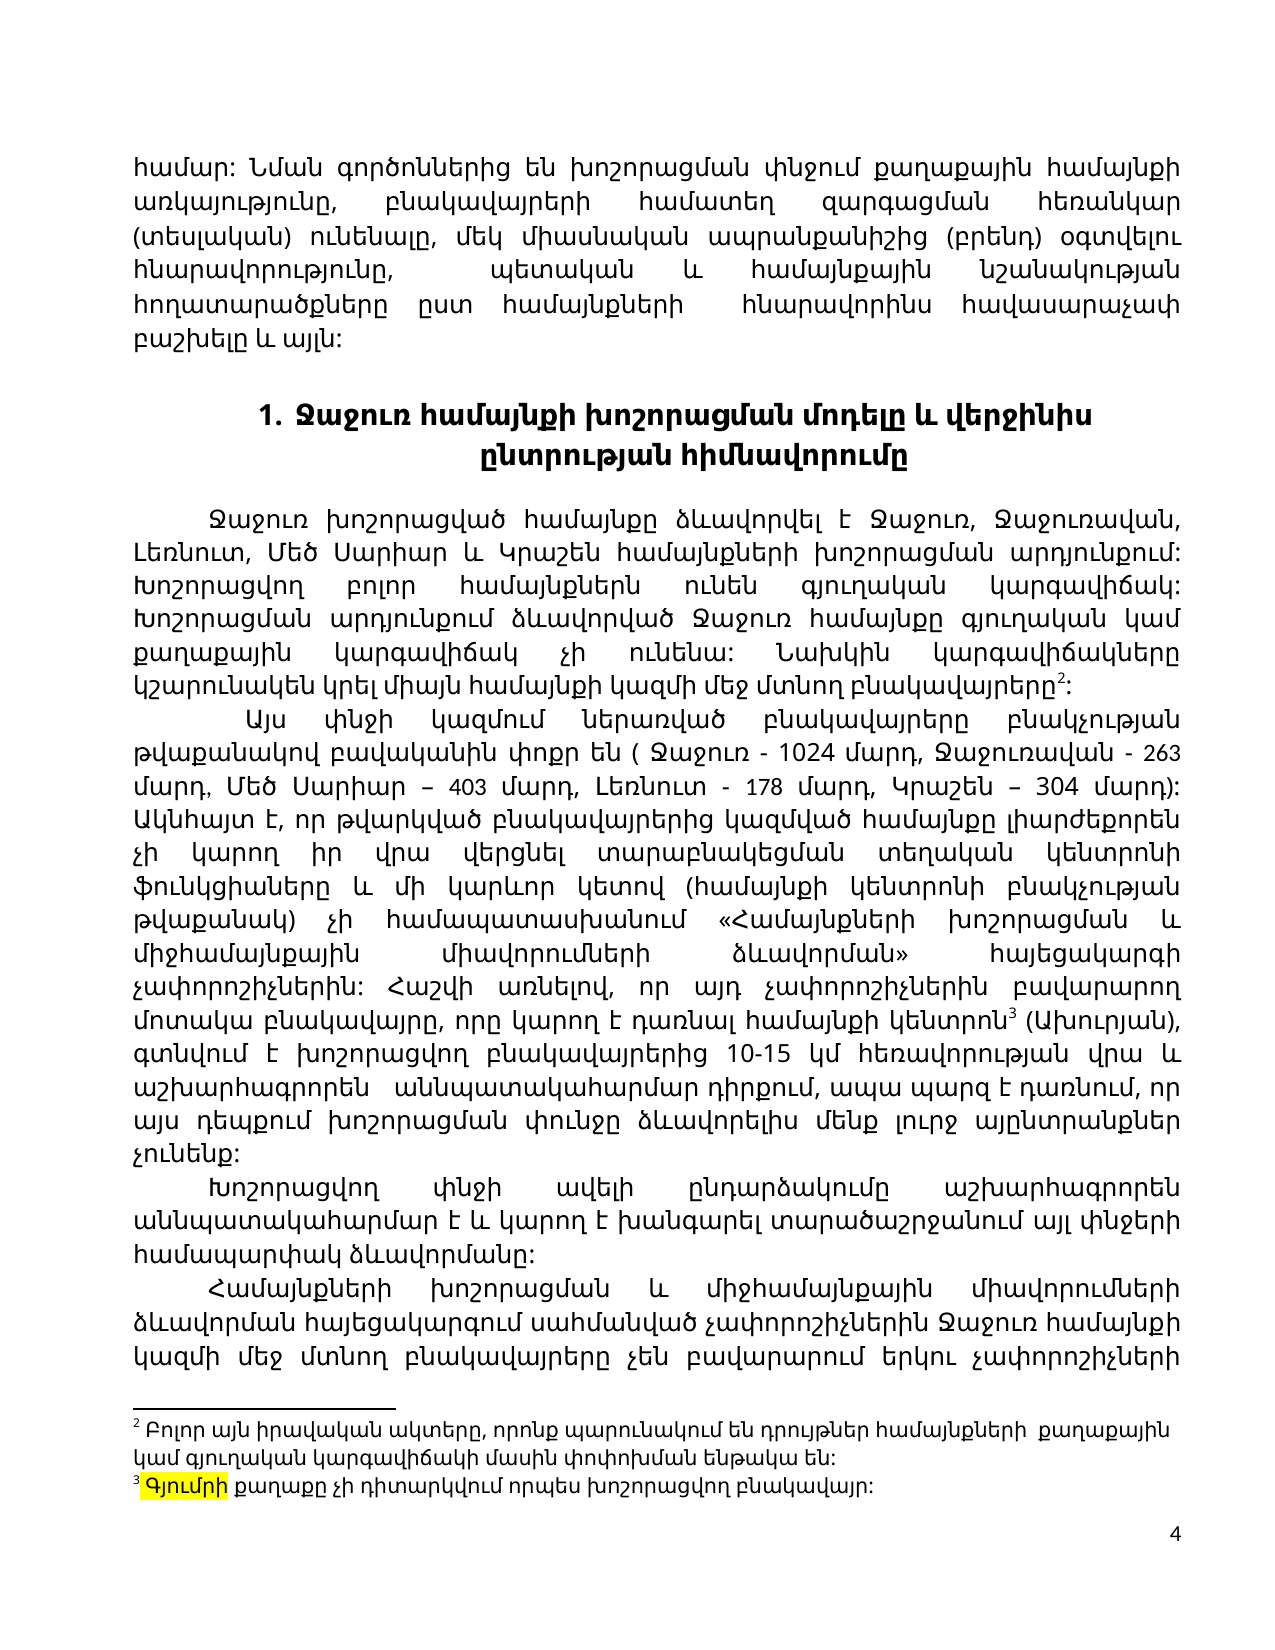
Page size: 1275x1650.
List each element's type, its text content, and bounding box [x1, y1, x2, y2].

text Այս փնջի կազմում ներառված բնակավայրերը բնակչության թվաքանակով բավականին փոքր են ( Ջաջուռ - 1024 մարդ, Ջաջուռավան - 263 մարդ, Մեծ Սարիար – 403 մարդ, Լեռնուտ - 178 մարդ, Կրաշեն – 304 մարդ): Ակնհայտ է, որ թվարկված բնակավայրերից կազմված համայնքը լիարժեքորեն չի կարող իր վրա վերցնել տարաբնակեցման տեղական կենտրոնի ֆունկցիաները և մի կարևոր կետով (համայնքի կենտրոնի բնակչության թվաքանակ) չի համապատասխանում «Համայնքների խոշորացման և միջհամայնքային միավորումների ձևավորման» հայեցակարգի չափորոշիչներին: Հաշվի առնելով, որ այդ չափորոշիչներին բավարարող մոտակա բնակավայրը, որը կարող է դառնալ համայնքի կենտրոն (Ախուրյան), գտնվում է խոշորացվող բնակավայրերից 10-15 կմ հեռավորության վրա և աշխարհագրորեն աննպատակահարմար դիրքում, ապա պարզ է դառնում, որ այս դեպքում խոշորացման փունջը ձևավորելիս մենք լուրջ այընտրանքներ չունենք: [133, 702, 1181, 1170]
subtitle Ջաջուռ համայնքի խոշորացման մոդելը և վերջինիս ընտրության հիմնավորումը [170, 394, 1181, 473]
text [133, 150, 1181, 354]
text Խոշորացվող փնջի ավելի ընդարձակումը աշխարհագրորեն աննպատակահարմար է և կարող է խանգարել տարածաշրջանում այլ փնջերի համապարփակ ձևավորմանը: [133, 1170, 1181, 1270]
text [133, 1270, 1181, 1372]
text Ջաջուռ խոշորացված համայնքը ձևավորվել է Ջաջուռ, Ջաջուռավան, Լեռնուտ, Մեծ Սարիար և Կրաշեն համայնքների խոշորացման արդյունքում: Խոշորացվող բոլոր համայնքներն ունեն գյուղական կարգավիճակ: Խոշորացման արդյունքում ձևավորված Ջաջուռ համայնքը գյուղական կամ քաղաքային կարգավիճակ չի ունենա: Նախկին կարգավիճակները կշարունակեն կրել միայն համայնքի կազմի մեջ մտնող բնակավայրերը: [133, 502, 1181, 702]
